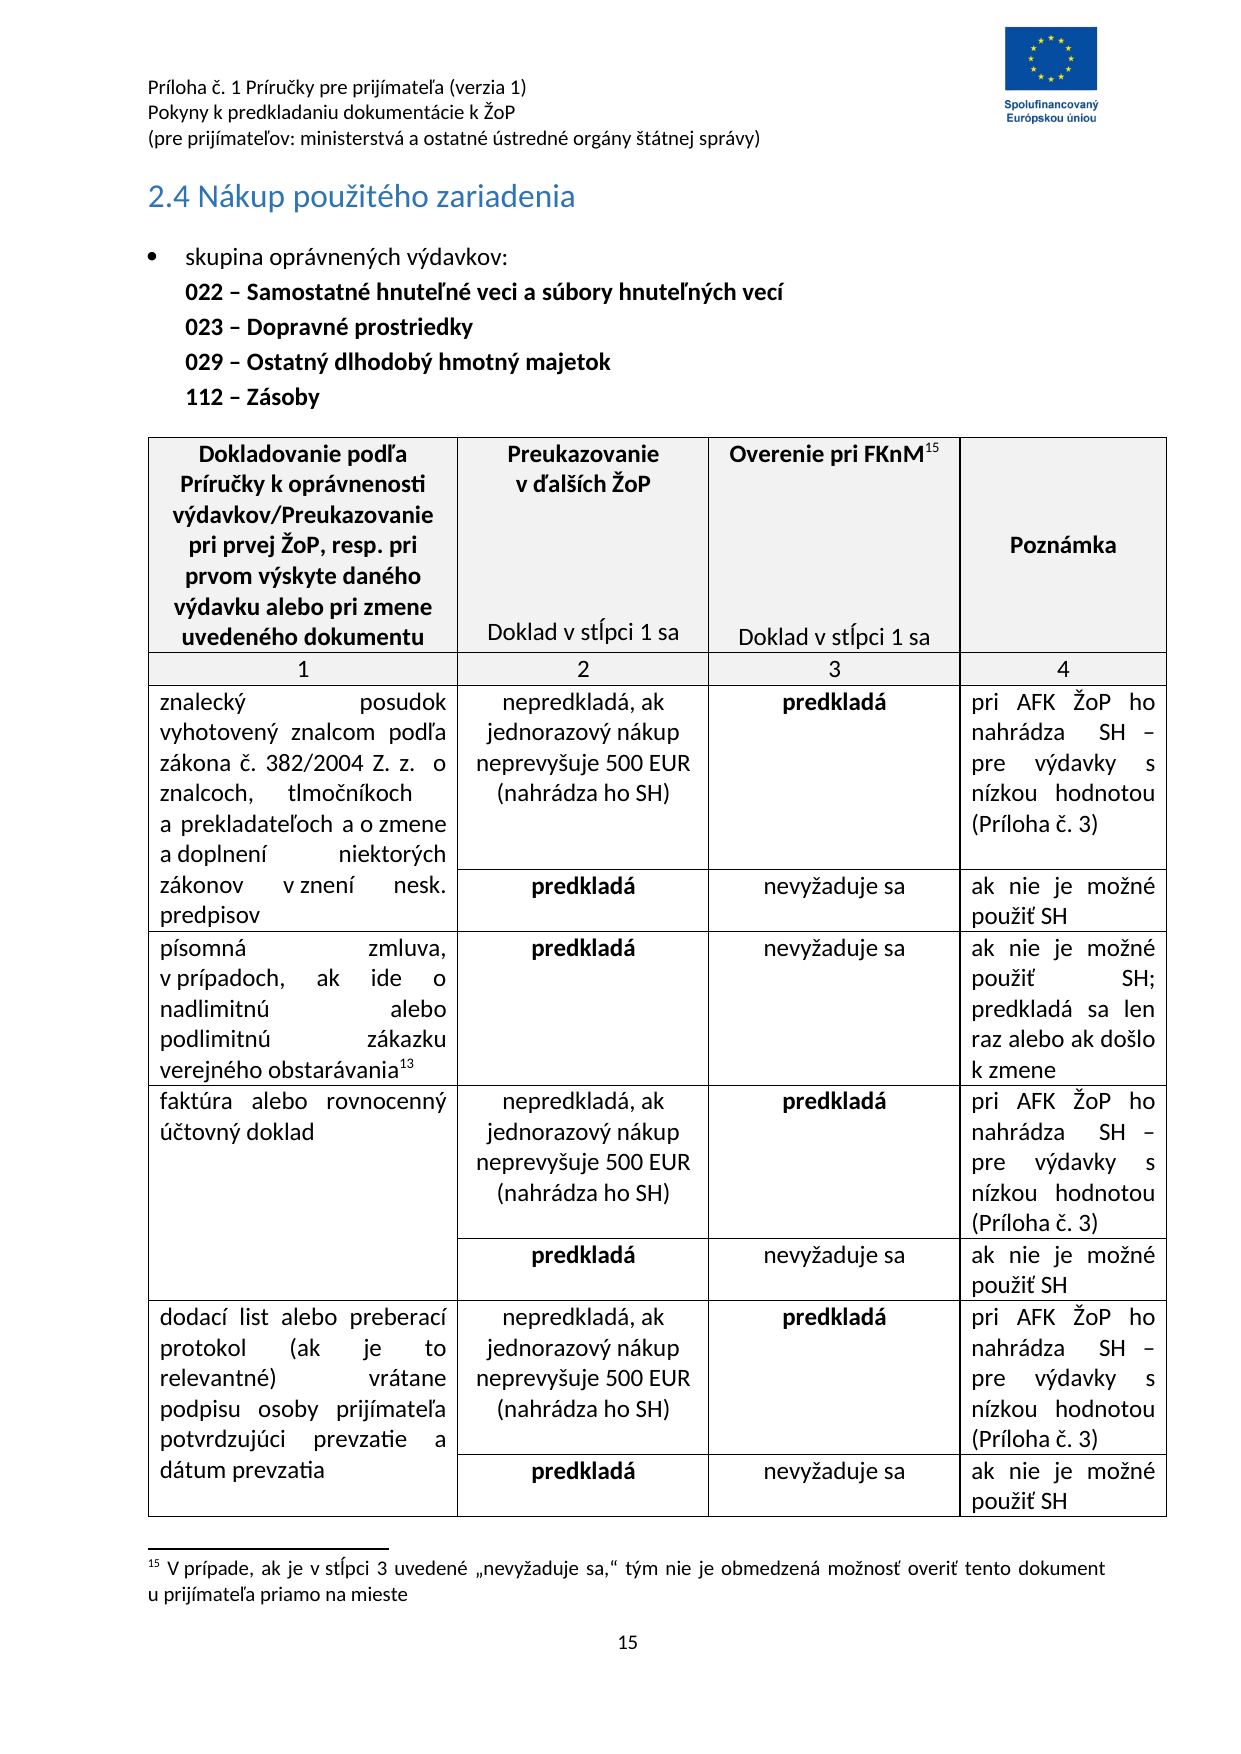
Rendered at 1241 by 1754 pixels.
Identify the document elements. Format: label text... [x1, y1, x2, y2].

table_cell nepredkladá, ak jednorazový nákup neprevyšuje 500 EUR (nahrádza ho SH) [458, 1086, 708, 1238]
table_cell 2 [458, 653, 708, 684]
table_header Preukazovanie v ďalších ŽoP Doklad v stĺpci 1 sa [458, 438, 708, 652]
table_cell predkladá [458, 1239, 708, 1300]
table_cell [961, 1301, 1166, 1454]
picture [994, 16, 1108, 134]
table_cell predkladá [458, 870, 708, 931]
table_cell predkladá [709, 1301, 959, 1454]
table_cell ak nie je možné použiť SH [961, 870, 1166, 931]
table_cell nevyžaduje sa [709, 1455, 959, 1516]
table_cell predkladá [458, 932, 708, 1084]
table_cell pri AFK ŽoP ho nahrádza SH – pre výdavky s nízkou hodnotou (Príloha č. 3) [961, 686, 1166, 869]
table_cell 4 [961, 653, 1166, 684]
table_cell nevyžaduje sa [709, 1239, 959, 1300]
table_cell nepredkladá, ak jednorazový nákup neprevyšuje 500 EUR (nahrádza ho SH) [458, 686, 708, 869]
table_cell dodací list alebo preberací protokol (ak je to relevantné) vrátane podpisu osoby prijímateľa potvrdzujúci prevzatie a dátum prevzatia [149, 1301, 457, 1516]
subtitle 2.4 Nákup použitého zariadenia [148, 176, 1107, 216]
table_cell predkladá [709, 1086, 959, 1238]
table_cell predkladá [458, 1455, 708, 1516]
table_header Poznámka [961, 438, 1166, 652]
table_cell pri AFK ŽoP ho nahrádza SH – pre výdavky s nízkou hodnotou (Príloha č. 3) [961, 1086, 1166, 1238]
table_cell nevyžaduje sa [709, 932, 959, 1084]
text 023 – Dopravné prostriedky [185, 311, 1107, 342]
table_cell ak nie je možné použiť SH [961, 1455, 1166, 1516]
table_cell znalecký posudok vyhotovený znalcom podľa zákona č. 382/2004 Z. z. o znalcoch, tlmočníkoch a prekladateľoch a o zmene a doplnení niektorých zákonov v znení nesk. predpisov [149, 686, 457, 931]
text 022 – Samostatné hnuteľné veci a súbory hnuteľných vecí [185, 276, 1107, 307]
table_header Dokladovanie podľa Príručky k oprávnenosti výdavkov/Preukazovanie pri prvej ŽoP, resp. pri prvom výskyte daného výdavku alebo pri zmene uvedeného dokumentu [149, 438, 457, 652]
table_cell ak nie je možné použiť SH; predkladá sa len raz alebo ak došlo k zmene [961, 932, 1166, 1084]
list skupina oprávnených výdavkov: [148, 241, 1107, 272]
table_cell predkladá [709, 686, 959, 869]
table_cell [458, 1301, 708, 1454]
table_cell ak nie je možné použiť SH [961, 1239, 1166, 1300]
table_cell nevyžaduje sa [709, 870, 959, 931]
table_cell faktúra alebo rovnocenný účtovný doklad [149, 1086, 457, 1300]
text 112 – Zásoby [185, 381, 1107, 412]
table_header Overenie pri FKnM Doklad v stĺpci 1 sa [709, 438, 959, 652]
table_cell 1 [149, 653, 457, 684]
table_cell 3 [709, 653, 959, 684]
text 029 – Ostatný dlhodobý hmotný majetok [185, 346, 1107, 377]
table_cell písomná zmluva, v prípadoch, ak ide o nadlimitnú alebo podlimitnú zákazku verejného obstarávania13 [149, 932, 457, 1084]
